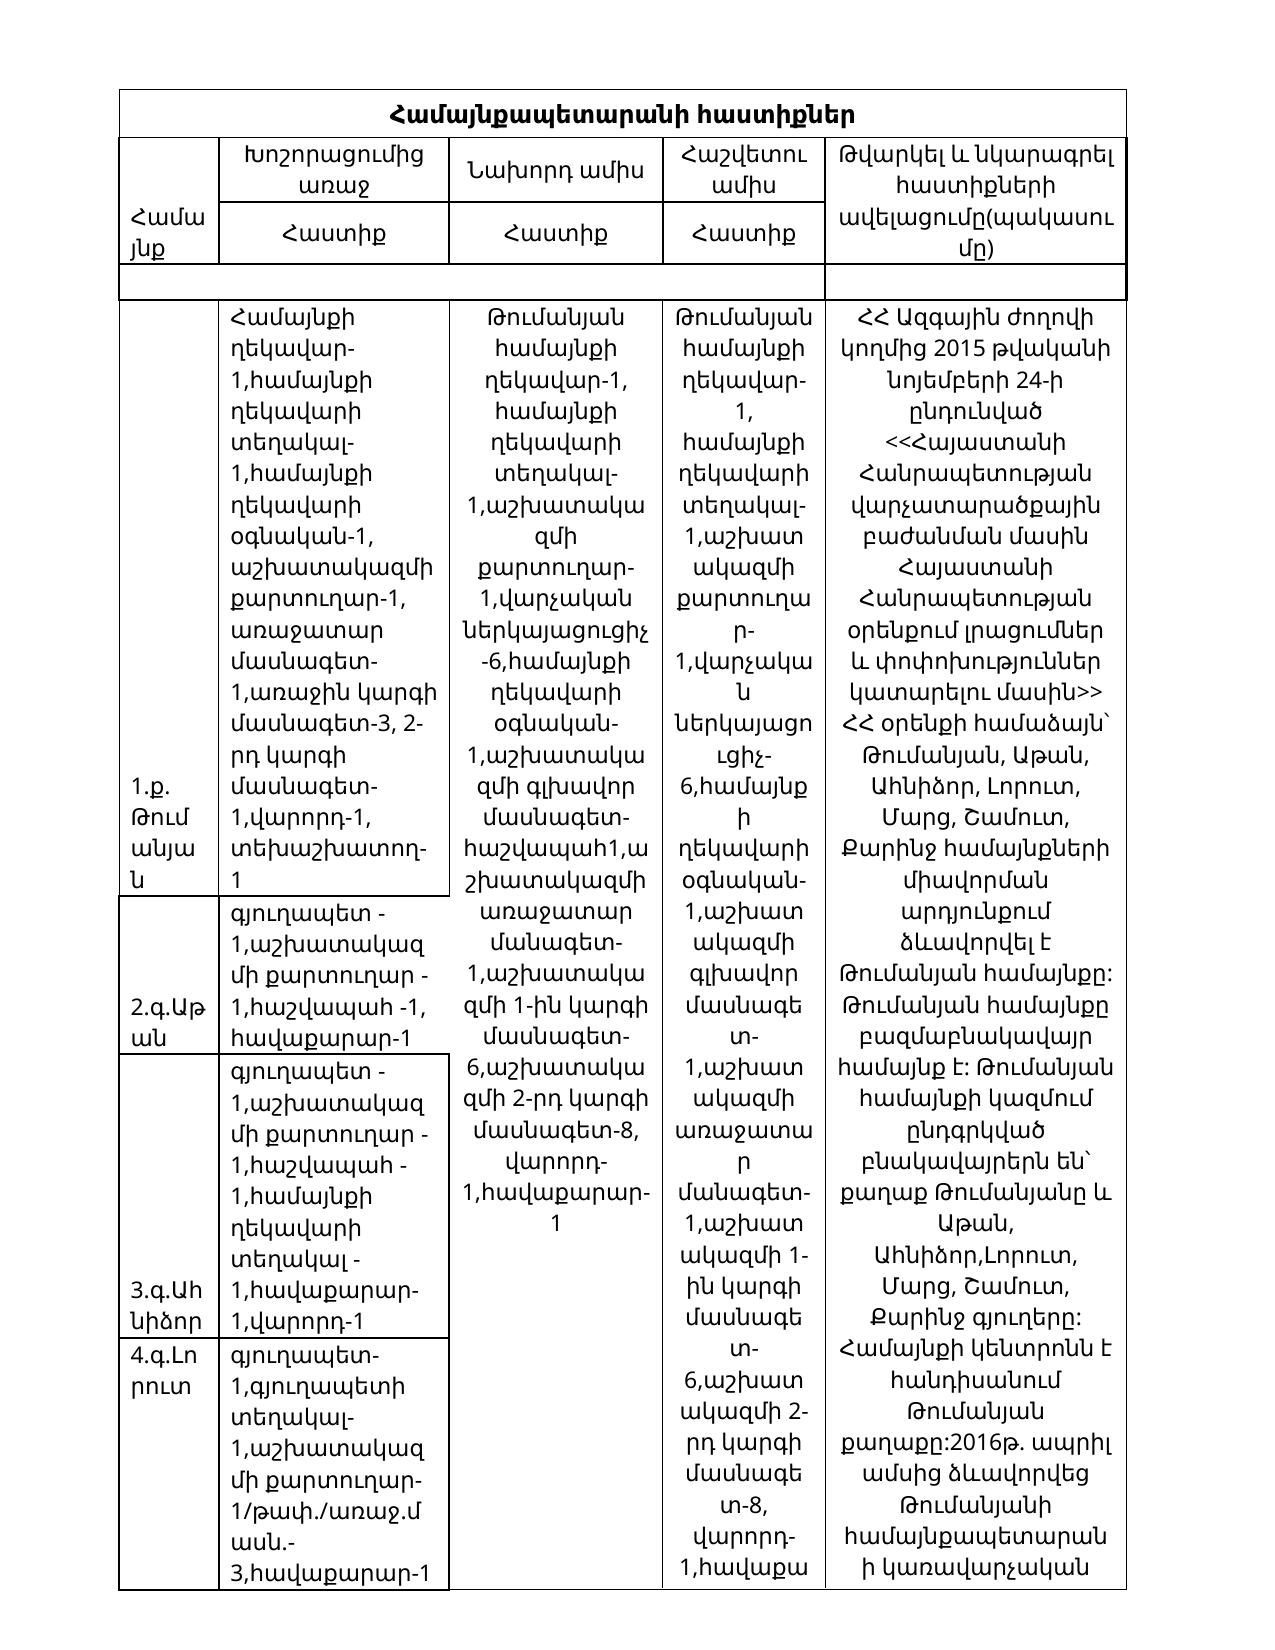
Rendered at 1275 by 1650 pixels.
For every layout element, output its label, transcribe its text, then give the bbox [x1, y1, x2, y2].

table_cell 2.գ.Աթան [120, 897, 218, 1053]
table_cell 4.գ.Լորուտ [120, 1339, 218, 1589]
table_cell գյուղապետ -1,աշխատակազմի քարտուղար -1,հաշվապահ -1,համայնքի ղեկավարի տեղակալ -1,հավաքարար-1,վարորդ-1 [220, 1055, 448, 1337]
table_cell [120, 265, 824, 299]
table_cell Թումանյան համայնքի ղեկավար-1, համայնքի ղեկավարի տեղակալ-1,աշխատակազմի քարտուղար-1,վարչական ներկայացուցիչ-6,համայնքի ղեկավարի օգնական-1,աշխատակազմի գլխավոր մասնագետ-1,աշխատակազմի առաջատար մանագետ-1,աշխատակազմի 1-ին կարգի մասնագետ-6,աշխատակազմի 2-րդ կարգի մասնագետ-8, վարորդ-1,հավաքարար-1, [663, 301, 825, 1589]
table_cell Խոշորացումից առաջ [220, 138, 448, 201]
table_cell Թումանյան համայնքի ղեկավար-1, համայնքի ղեկավարի տեղակալ-1,աշխատակազմի քարտուղար-1,վարչական ներկայացուցիչ-6,համայնքի ղեկավարի օգնական-1,աշխատակազմի գլխավոր մասնագետ-հաշվապահ1,աշխատակազմի առաջատար մանագետ-1,աշխատակազմի 1-ին կարգի մասնագետ-6,աշխատակազմի 2-րդ կարգի մասնագետ-8, վարորդ-1,հավաքարար-1 [449, 301, 663, 1589]
table_cell Հաստիք [220, 203, 448, 263]
table_cell գյուղապետ-1,գյուղապետի տեղակալ-1,աշխատակազմի քարտուղար-1/թափ./առաջ.մասն.-3,հավաքարար-1 [220, 1339, 448, 1589]
table_cell Հաշվետու ամիս [664, 138, 824, 201]
table_cell Հաստիք [450, 203, 662, 263]
table_cell 3.գ.Ահնիձոր [120, 1055, 218, 1337]
table_cell Համայնքի ղեկավար-1,համայնքի ղեկավարի տեղակալ-1,համայնքի ղեկավարի օգնական-1, աշխատակազմի քարտուղար-1, առաջատար մասնագետ-1,առաջին կարգի մասնագետ-3, 2-րդ կարգի մասնագետ-1,վարորդ-1, տեխաշխատող-1 [219, 301, 449, 895]
table_cell [826, 265, 1125, 299]
table_cell Նախորդ ամիս [450, 138, 662, 201]
table_header Համայնքապետարանի հաստիքներ [120, 90, 1126, 137]
table_cell գյուղապետ -1,աշխատակազմի քարտուղար -1,հաշվապահ -1, հավաքարար-1 [220, 897, 449, 1053]
table_cell Հաստիք [664, 203, 824, 263]
table_cell 1.ք. Թումանյան [120, 301, 218, 895]
table_cell Համայնք [120, 138, 218, 263]
table_cell Թվարկել և նկարագրել հաստիքների ավելացումը(պակասումը) [826, 138, 1125, 263]
table_cell ՀՀ Ազգային ժողովի կողմից 2015 թվականի նոյեմբերի 24-ի ընդունված <<Հայաստանի Հանրապետության վարչատարածքային բաժանման մասին Հայաստանի Հանրապետության օրենքում լրացումներ և փոփոխություններ կատարելու մասին>> ՀՀ օրենքի համաձայն՝ Թումանյան, Աթան, Ահնիձոր, Լորուտ, Մարց, Շամուտ, Քարինջ համայնքների միավորման արդյունքում ձևավորվել է Թումանյան համայնքը: Թումանյան համայնքը բազմաբնակավայր համայնք է: Թումանյան համայնքի կազմում ընդգրկված բնակավայրերն են՝ քաղաք Թումանյանը և Աթան, Ահնիձոր,Լորուտ, Մարց, Շամուտ, Քարինջ գյուղերը: Համայնքի կենտրոնն է հանդիսանում Թումանյան քաղաքը:2016թ. ապրիլ ամսից ձևավորվեց Թումանյանի համայնքապետարանի կառավարչական հիմնարկը, ինչի արդյունքում նախկինում համայնքապետարանի 11 հաստիքների փոխարեն խոշորացումից հետո ունեցանք 28 հաստիքներ: [825, 301, 1126, 1589]
